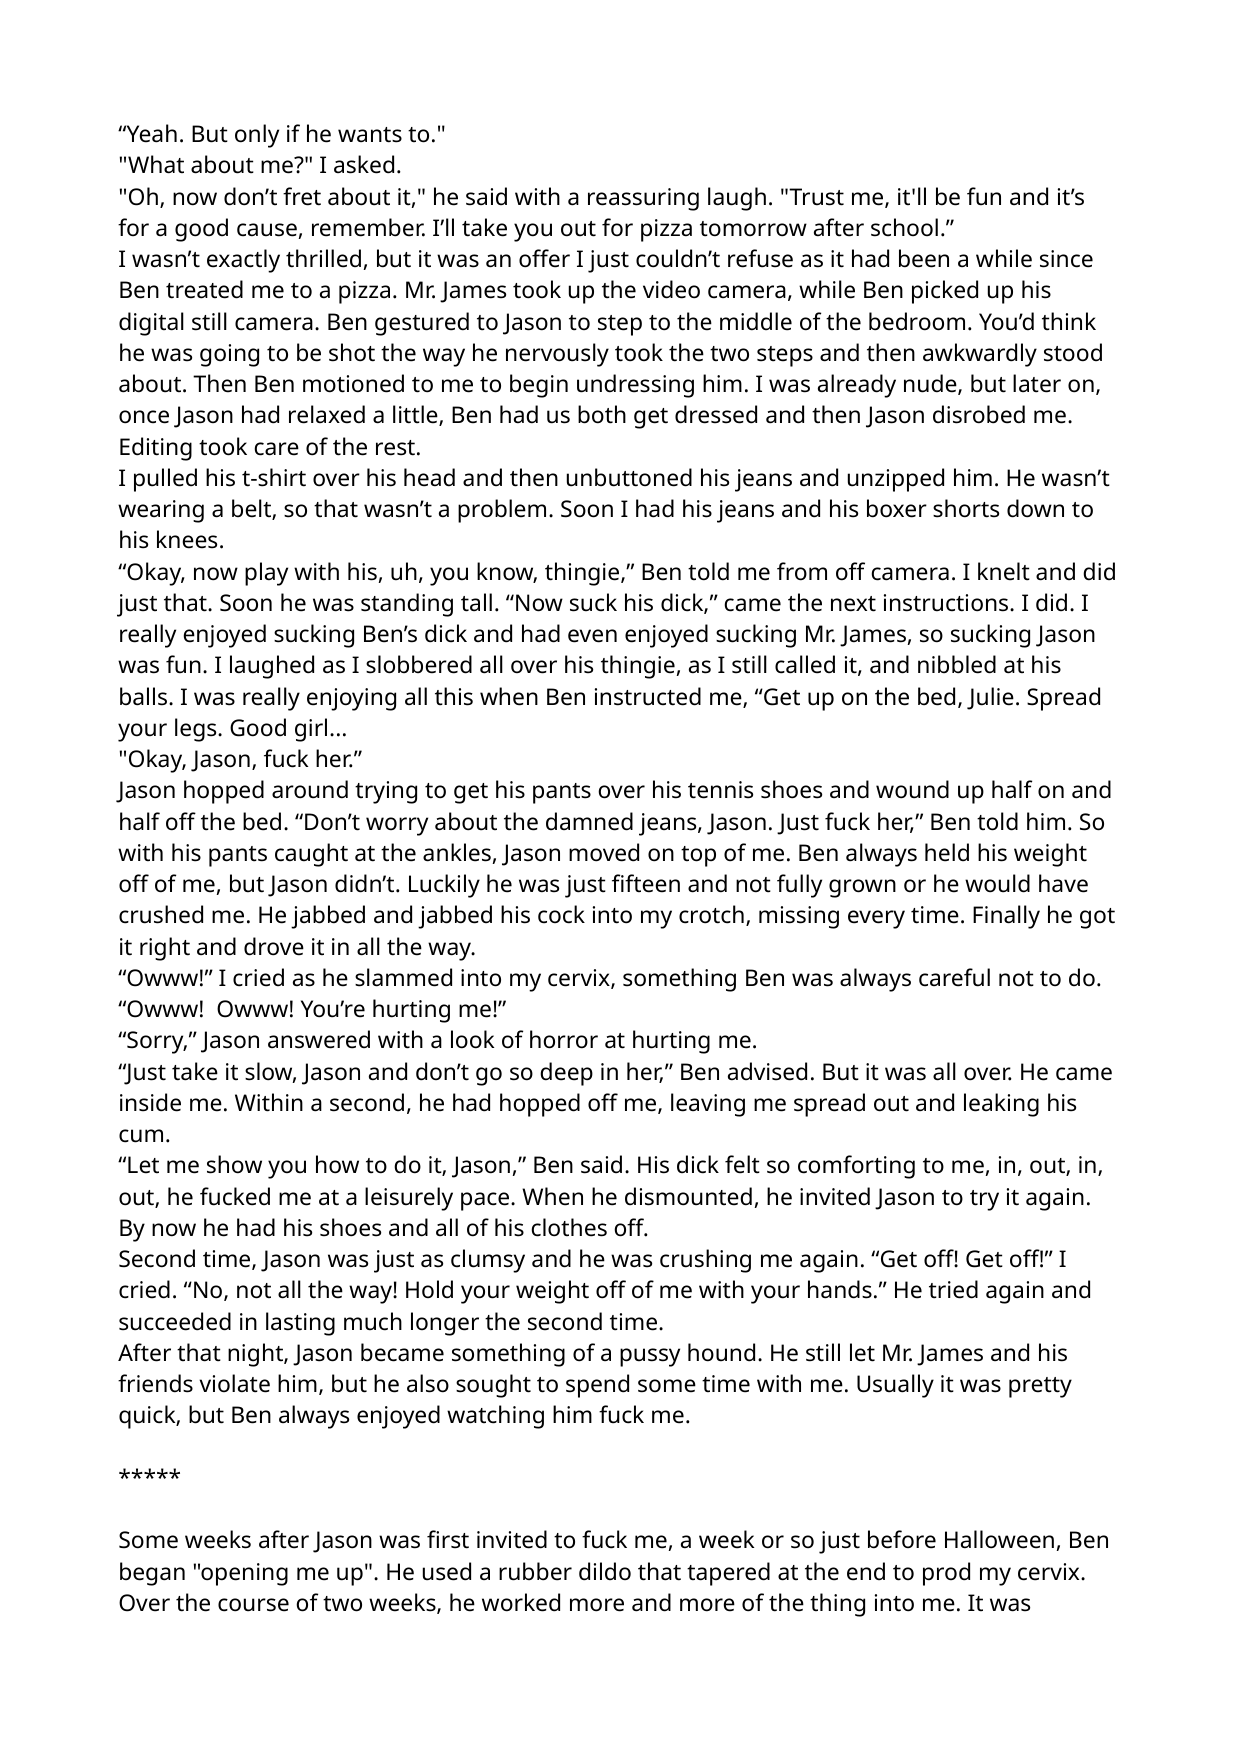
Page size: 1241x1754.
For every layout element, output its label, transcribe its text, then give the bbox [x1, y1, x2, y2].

text “Just take it slow, Jason and don’t go so deep in her,” Ben advised. But it was all over. He came inside me. Within a second, he had hopped off me, leaving me spread out and leaking his cum. [118, 1056, 1122, 1149]
text "Okay, Jason, fuck her.” [118, 743, 1122, 774]
text "What about me?" I asked. [118, 149, 1122, 181]
text ***** [118, 1462, 1122, 1493]
text "Oh, now don’t fret about it," he said with a reassuring laugh. "Trust me, it'll be fun and it’s for a good cause, remember. I’ll take you out for pizza tomorrow after school.” [118, 181, 1122, 243]
text “Owww!” I cried as he slammed into my cervix, something Ben was always careful not to do. “Owww! Owww! You’re hurting me!” [118, 962, 1122, 1024]
text I pulled his t-shirt over his head and then unbuttoned his jeans and unzipped him. He wasn’t wearing a belt, so that wasn’t a problem. Soon I had his jeans and his boxer shorts down to his knees. [118, 462, 1122, 556]
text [118, 1524, 1122, 1618]
text Second time, Jason was just as clumsy and he was crushing me again. “Get off! Get off!” I cried. “No, not all the way! Hold your weight off of me with your hands.” He tried again and succeeded in lasting much longer the second time. [118, 1243, 1122, 1337]
text “Let me show you how to do it, Jason,” Ben said. His dick felt so comforting to me, in, out, in, out, he fucked me at a leisurely pace. When he dismounted, he invited Jason to try it again. By now he had his shoes and all of his clothes off. [118, 1149, 1122, 1243]
text “Yeah. But only if he wants to." [118, 118, 1122, 149]
text “Okay, now play with his, uh, you know, thingie,” Ben told me from off camera. I knelt and did just that. Soon he was standing tall. “Now suck his dick,” came the next instructions. I did. I really enjoyed sucking Ben’s dick and had even enjoyed sucking Mr. James, so sucking Jason was fun. I laughed as I slobbered all over his thingie, as I still called it, and nibbled at his balls. I was really enjoying all this when Ben instructed me, “Get up on the bed, Julie. Spread your legs. Good girl... [118, 556, 1122, 743]
text After that night, Jason became something of a pussy hound. He still let Mr. James and his friends violate him, but he also sought to spend some time with me. Usually it was pretty quick, but Ben always enjoyed watching him fuck me. [118, 1337, 1122, 1431]
text I wasn’t exactly thrilled, but it was an offer I just couldn’t refuse as it had been a while since Ben treated me to a pizza. Mr. James took up the video camera, while Ben picked up his digital still camera. Ben gestured to Jason to step to the middle of the bedroom. You’d think he was going to be shot the way he nervously took the two steps and then awkwardly stood about. Then Ben motioned to me to begin undressing him. I was already nude, but later on, once Jason had relaxed a little, Ben had us both get dressed and then Jason disrobed me. Editing took care of the rest. [118, 243, 1122, 462]
text Jason hopped around trying to get his pants over his tennis shoes and wound up half on and half off the bed. “Don’t worry about the damned jeans, Jason. Just fuck her,” Ben told him. So with his pants caught at the ankles, Jason moved on top of me. Ben always held his weight off of me, but Jason didn’t. Luckily he was just fifteen and not fully grown or he would have crushed me. He jabbed and jabbed his cock into my crotch, missing every time. Finally he got it right and drove it in all the way. [118, 774, 1122, 962]
text “Sorry,” Jason answered with a look of horror at hurting me. [118, 1024, 1122, 1056]
